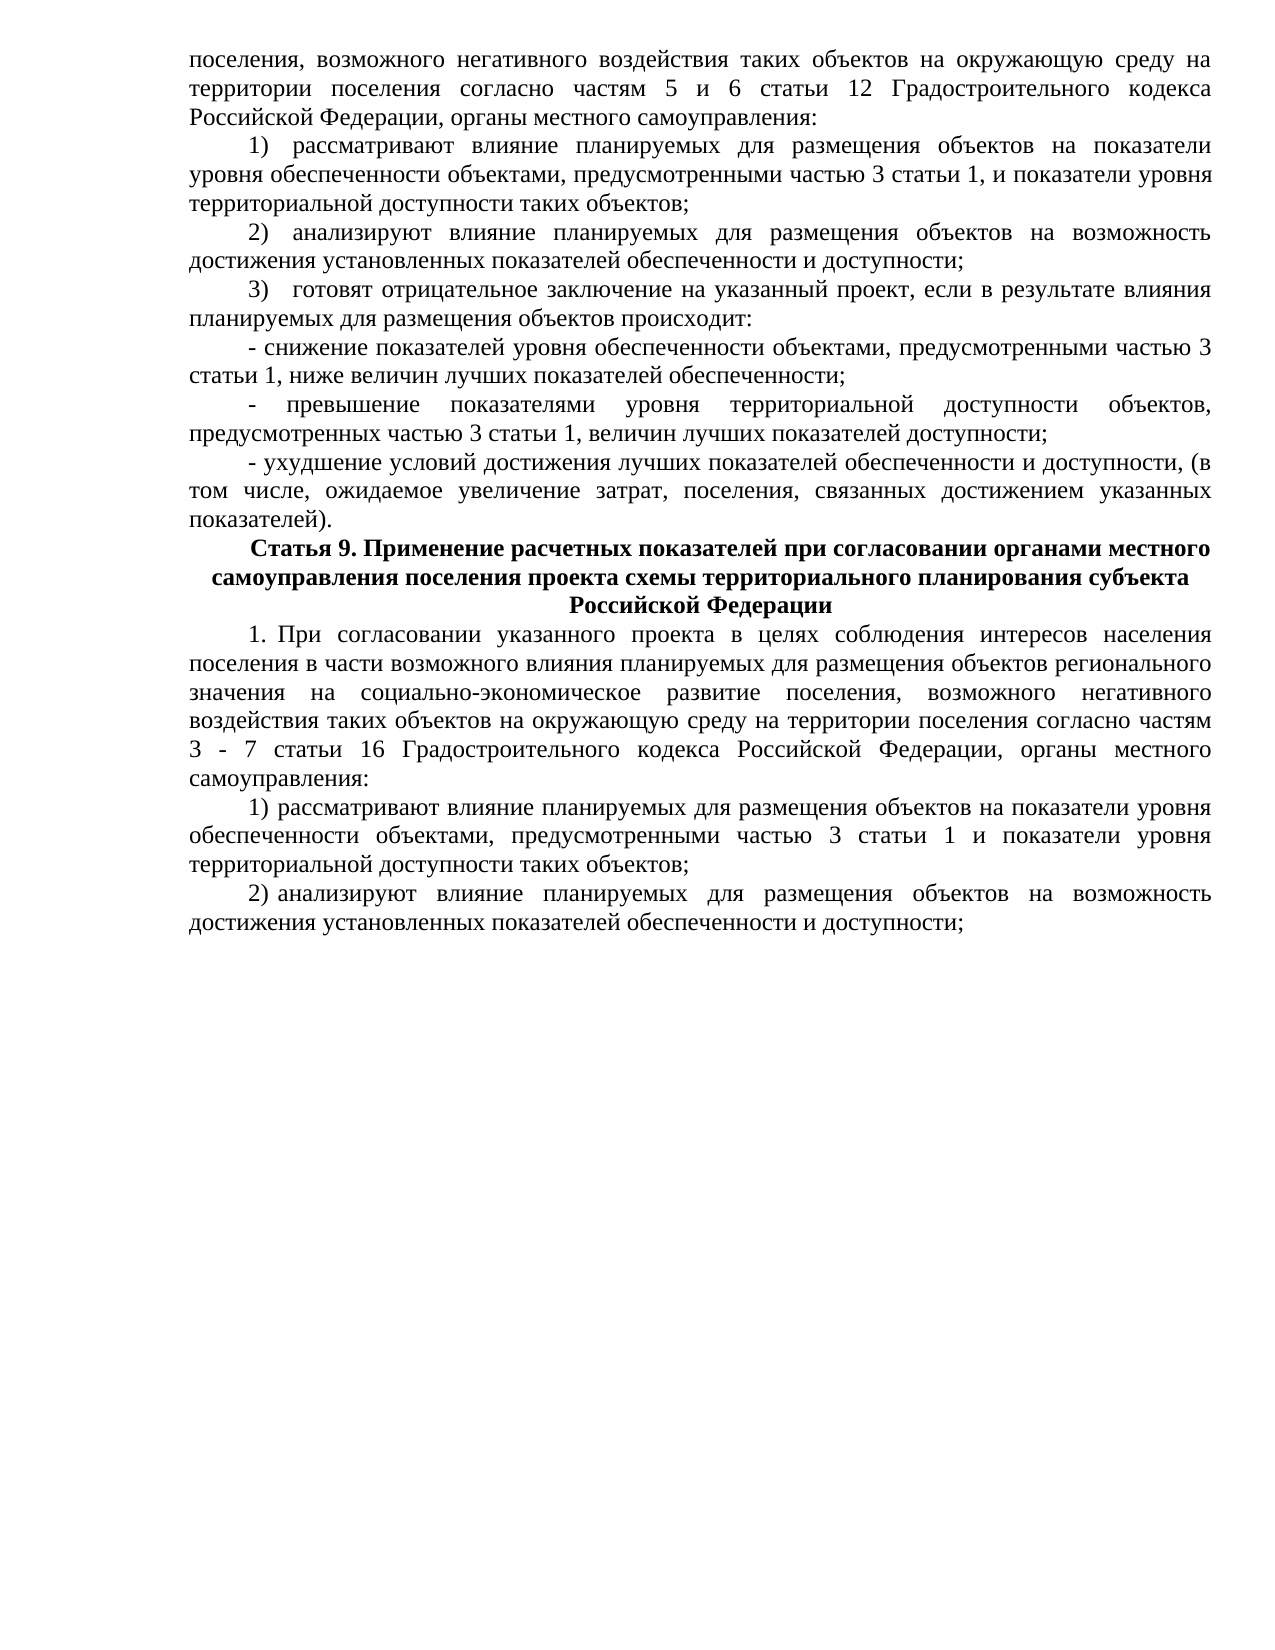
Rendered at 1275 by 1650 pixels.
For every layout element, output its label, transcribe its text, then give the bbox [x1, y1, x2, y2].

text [189, 44, 1212, 131]
text - превышение показателями уровня территориальной доступности объектов, предусмотренных частью 3 статьи 1, величин лучших показателей доступности; [189, 389, 1212, 447]
list готовят отрицательное заключение на указанный проект, если в результате влияния планируемых для размещения объектов происходит: [189, 274, 1212, 332]
list рассматривают влияние планируемых для размещения объектов на показатели уровня обеспеченности объектами, предусмотренными частью 3 статьи 1, и показатели уровня территориальной доступности таких объектов; [189, 131, 1212, 217]
text - снижение показателей уровня обеспеченности объектами, предусмотренными частью 3 статьи 1, ниже величин лучших показателей обеспеченности; [189, 332, 1212, 389]
text Статья 9. Применение расчетных показателей при согласовании органами местного самоуправления поселения проекта схемы территориального планирования субъекта Российской Федерации [189, 533, 1212, 619]
list рассматривают влияние планируемых для размещения объектов на показатели уровня обеспеченности объектами, предусмотренными частью 3 статьи 1 и показатели уровня территориальной доступности таких объектов; [189, 792, 1212, 878]
list анализируют влияние планируемых для размещения объектов на возможность достижения установленных показателей обеспеченности и доступности; [189, 217, 1212, 274]
list При согласовании указанного проекта в целях соблюдения интересов населения поселения в части возможного влияния планируемых для размещения объектов регионального значения на социально-экономическое развитие поселения, возможного негативного воздействия таких объектов на окружающую среду на территории поселения согласно частям 3 - 7 статьи 16 Градостроительного кодекса Российской Федерации, органы местного самоуправления: [189, 619, 1212, 792]
list анализируют влияние планируемых для размещения объектов на возможность достижения установленных показателей обеспеченности и доступности; [189, 878, 1212, 936]
text - ухудшение условий достижения лучших показателей обеспеченности и доступности, (в том числе, ожидаемое увеличение затрат, поселения, связанных достижением указанных показателей). [189, 447, 1212, 533]
